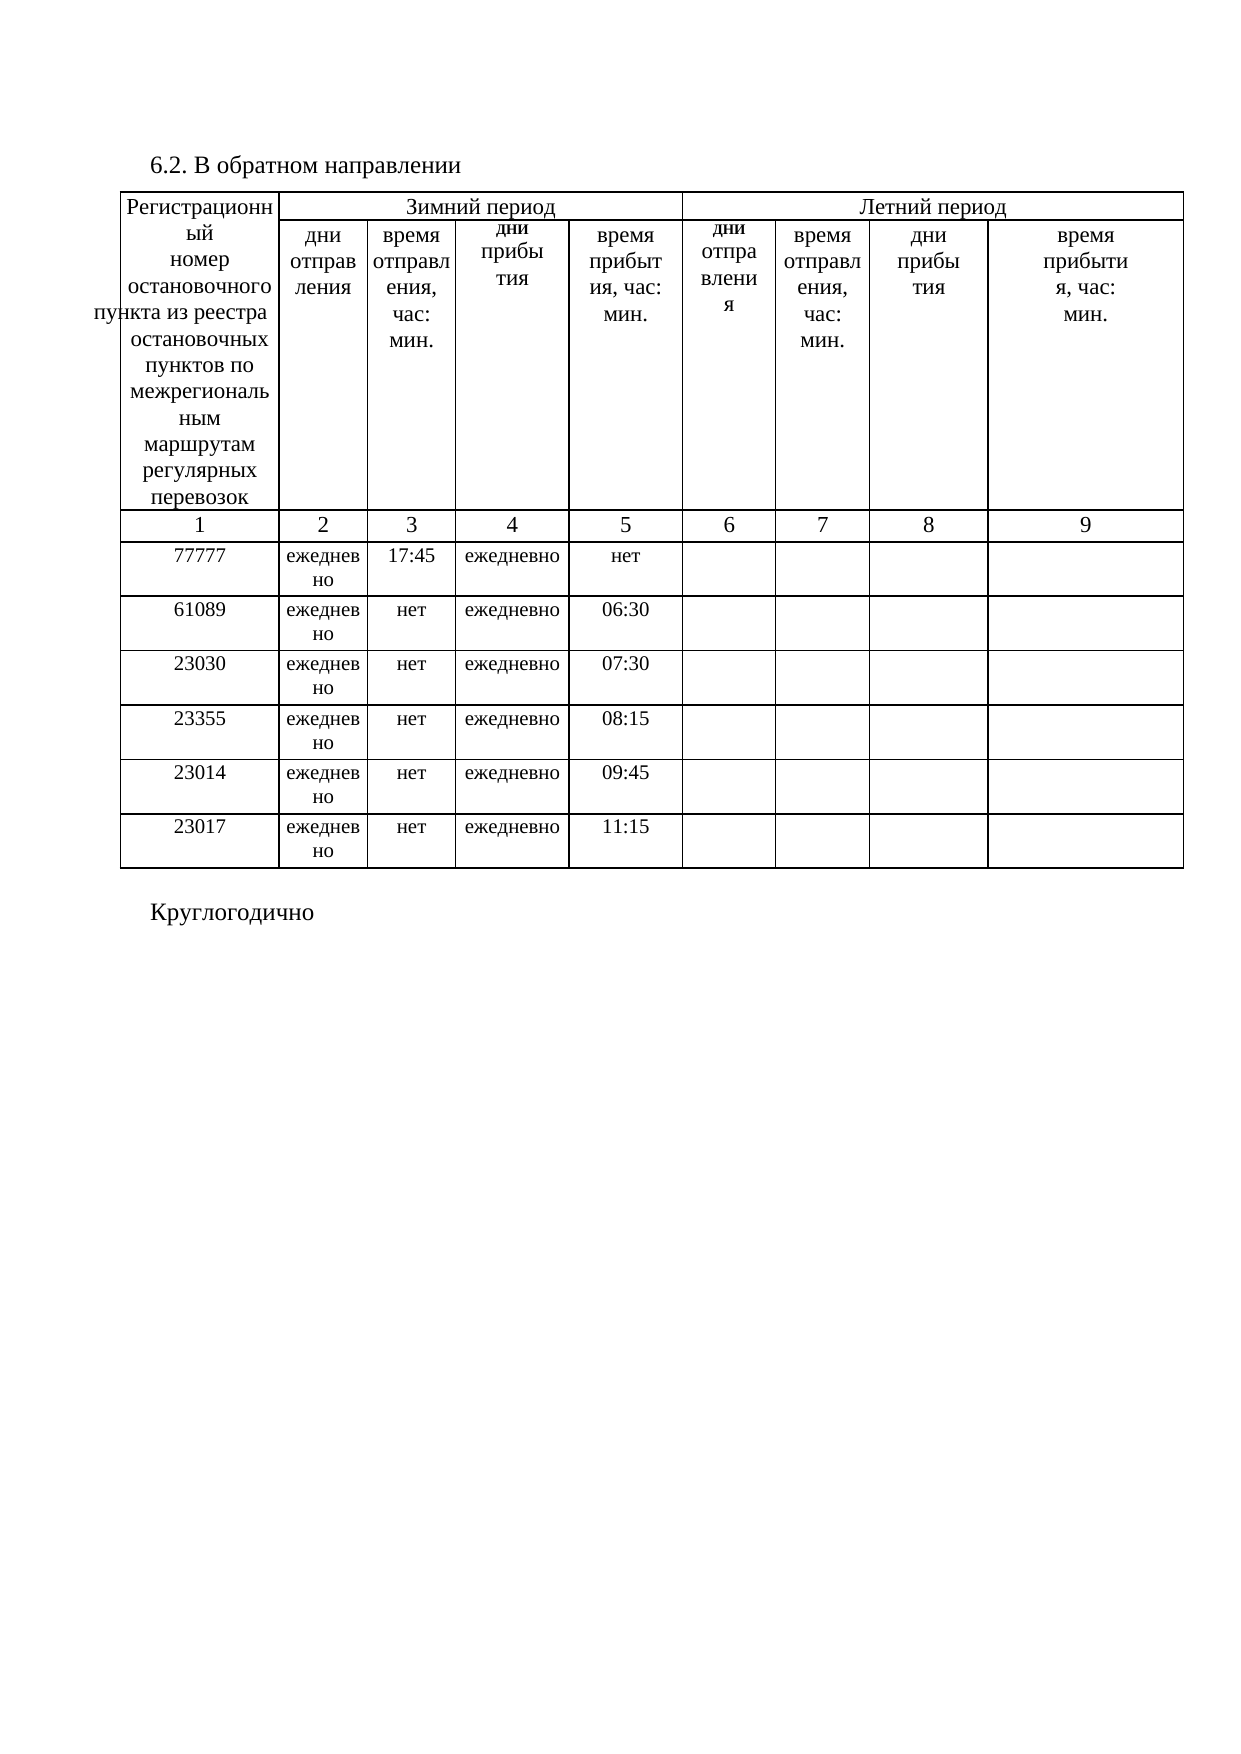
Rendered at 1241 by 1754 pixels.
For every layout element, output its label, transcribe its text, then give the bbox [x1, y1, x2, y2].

table_cell время прибыти я, час: мин. [989, 221, 1183, 509]
table_cell ежедневно [456, 543, 568, 595]
table_cell [870, 706, 987, 758]
table_cell [989, 815, 1183, 867]
table_cell [870, 651, 987, 704]
table_cell время отправл ения, час: мин. [776, 221, 869, 509]
table_cell нет [570, 543, 682, 595]
table_cell 06:30 [570, 597, 682, 650]
table_cell 77777 [121, 543, 278, 595]
table_cell 5 [570, 511, 682, 541]
table_cell 23017 [121, 815, 278, 867]
table_cell время отправл ения, час: мин. [368, 221, 455, 509]
table_cell 17:45 [368, 543, 455, 595]
table_cell [989, 597, 1183, 650]
table_cell 9 [989, 511, 1183, 541]
table_cell ежедневно [456, 651, 568, 704]
table_cell нет [368, 815, 455, 867]
table_cell [776, 706, 869, 758]
table_cell 23014 [121, 760, 278, 813]
table_cell 6 [683, 511, 775, 541]
table_cell ежедневно [456, 760, 568, 813]
table_cell ежедневно [280, 815, 367, 867]
table_cell 11:15 [570, 815, 682, 867]
table_cell дни прибы тия [870, 221, 987, 509]
table_cell нет [368, 706, 455, 758]
table_cell 07:30 [570, 651, 682, 704]
table_cell [989, 706, 1183, 758]
table_cell [870, 815, 987, 867]
table_cell [989, 651, 1183, 704]
text Круглогодично [150, 897, 1090, 926]
table_cell ежедневно [280, 543, 367, 595]
table_cell [989, 543, 1183, 595]
table_cell нет [368, 597, 455, 650]
table_header Летний период [683, 193, 1183, 219]
table_cell 2 [280, 511, 367, 541]
table_cell время прибыт ия, час: мин. [570, 221, 682, 509]
text 6.2. В обратном направлении [150, 150, 1090, 179]
table_cell [683, 760, 775, 813]
table_cell ежедневно [456, 815, 568, 867]
table_header Зимний период [280, 193, 682, 219]
table_cell 08:15 [570, 706, 682, 758]
table_cell ежедневно [456, 597, 568, 650]
table_cell [776, 543, 869, 595]
table_cell 3 [368, 511, 455, 541]
table_cell дни отправ ления [280, 221, 367, 509]
table_cell ежедневно [280, 706, 367, 758]
table_cell ДНИ отпра влени я [683, 221, 775, 509]
table_cell 23030 [121, 651, 278, 704]
table_cell [683, 543, 775, 595]
table_cell [776, 597, 869, 650]
table_cell ежедневно [280, 651, 367, 704]
table_cell [870, 543, 987, 595]
table_cell [683, 815, 775, 867]
table_cell 1 [121, 511, 278, 541]
table_cell ежедневно [280, 760, 367, 813]
table_cell 61089 [121, 597, 278, 650]
table_cell нет [368, 651, 455, 704]
table_cell [683, 706, 775, 758]
table_cell нет [368, 760, 455, 813]
table_cell [683, 597, 775, 650]
table_cell 7 [776, 511, 869, 541]
table_cell 09:45 [570, 760, 682, 813]
table_cell ежедневно [456, 706, 568, 758]
table_cell 8 [870, 511, 987, 541]
table_cell ежедневно [280, 597, 367, 650]
table_cell ДНИ прибы тия [456, 221, 568, 509]
table_cell [870, 597, 987, 650]
table_cell [776, 760, 869, 813]
table_cell [683, 651, 775, 704]
table_cell 4 [456, 511, 568, 541]
table_header Регистрационный номер остановочного пункта из реестра остановочных пунктов по межрегиональным маршрутам регулярных перевозок [121, 193, 278, 509]
table_cell [989, 760, 1183, 813]
table_cell [776, 651, 869, 704]
table_cell [776, 815, 869, 867]
table_cell 23355 [121, 706, 278, 758]
table_cell [870, 760, 987, 813]
